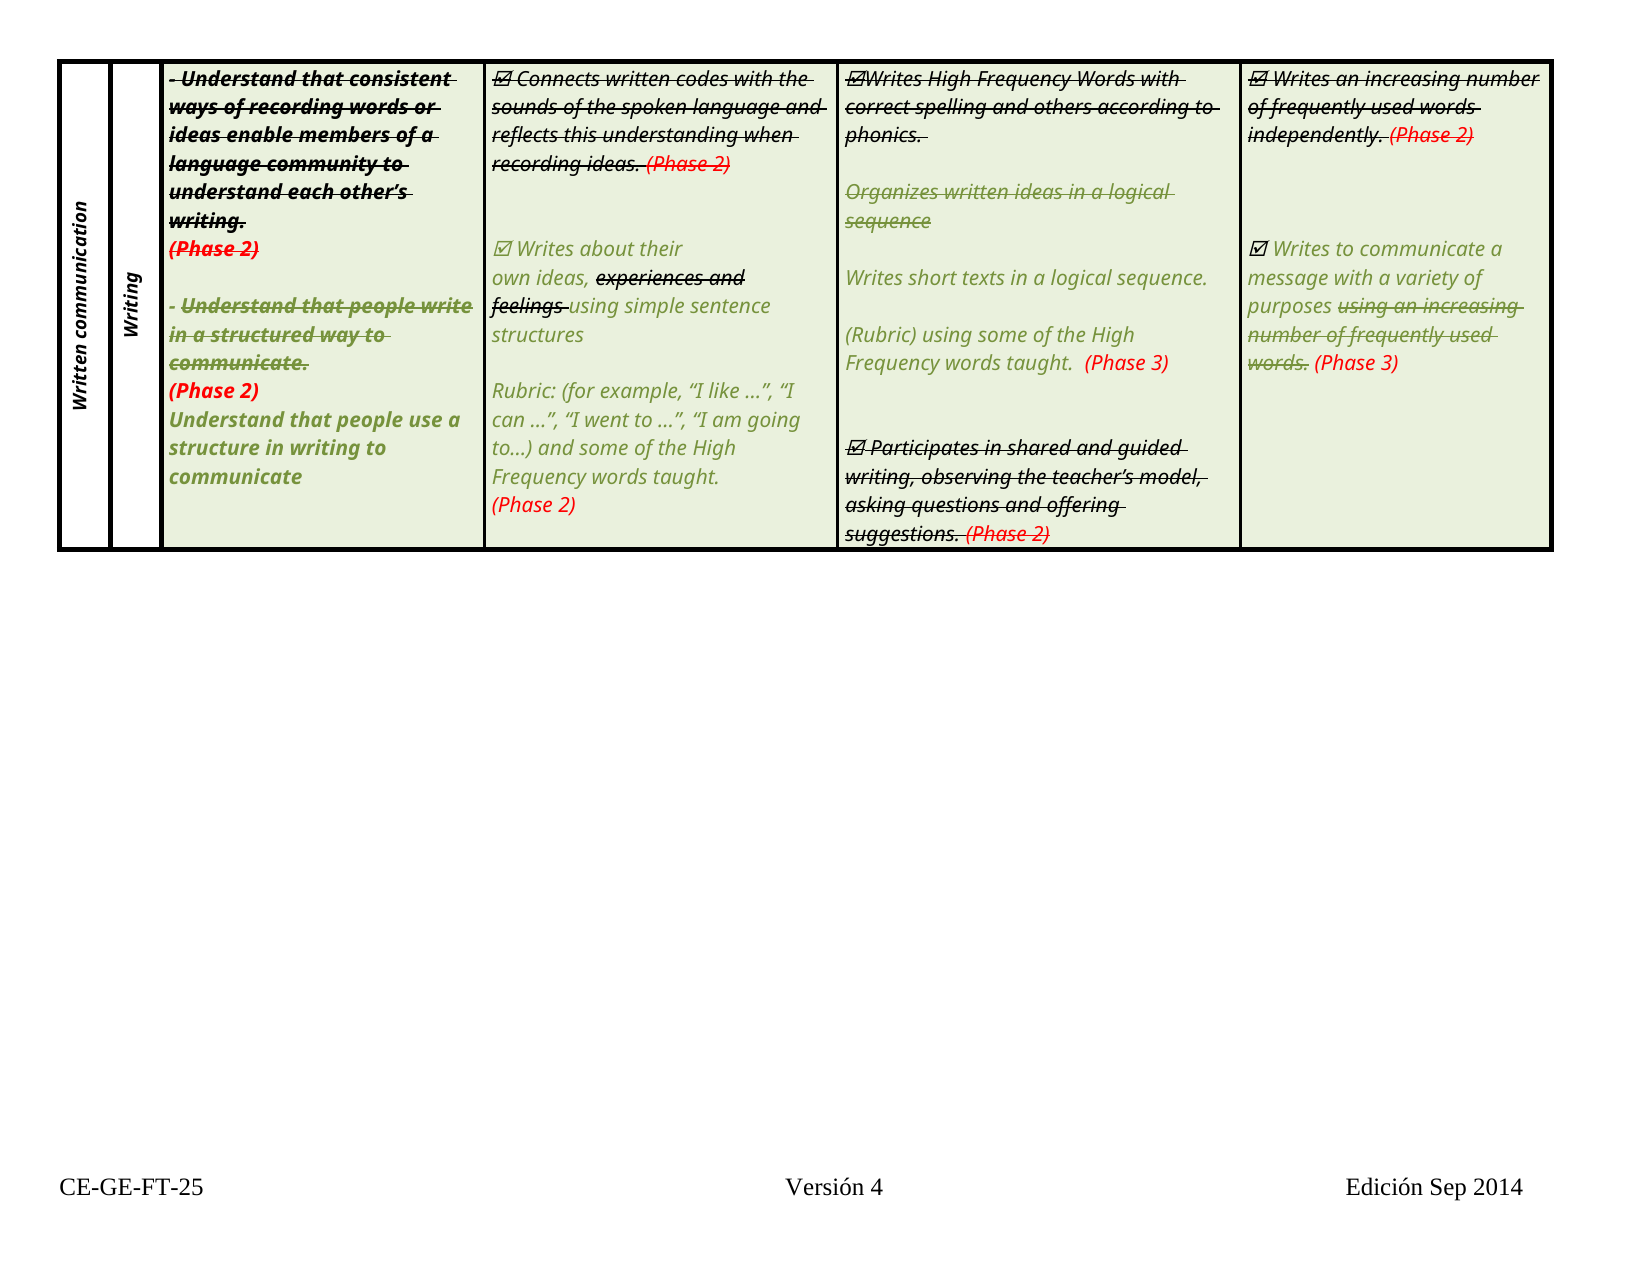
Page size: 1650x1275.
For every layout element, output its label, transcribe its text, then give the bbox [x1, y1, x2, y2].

table_cell Writes an increasing number of frequently used words independently. (Phase 2) Writes to communicate a message with a variety of purposes using an increasing number of frequently used words. (Phase 3) [1242, 64, 1549, 547]
table_cell Writing [113, 64, 159, 547]
table_cell - Understand that consistent ways of recording words or ideas enable members of a language community to understand each other’s writing. (Phase 2) - Understand that people write in a structured way to communicate. (Phase 2) Understand that people use a structure in writing to communicate [164, 64, 483, 547]
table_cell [62, 64, 108, 547]
table_cell Writes High Frequency Words with correct spelling and others according to phonics. Organizes written ideas in a logical sequence Writes short texts in a logical sequence. (Rubric) using some of the High Frequency words taught. (Phase 3) Participates in shared and guided writing, observing the teacher’s model, asking questions and offering suggestions. (Phase 2) [839, 64, 1239, 547]
table_cell Connects written codes with the sounds of the spoken language and reflects this understanding when recording ideas. (Phase 2) Writes about their own ideas, experiences and feelings using simple sentence structures Rubric: (for example, “I like …”, “I can …”, “I went to …”, “I am going to…) and some of the High Frequency words taught. (Phase 2) [486, 64, 836, 547]
